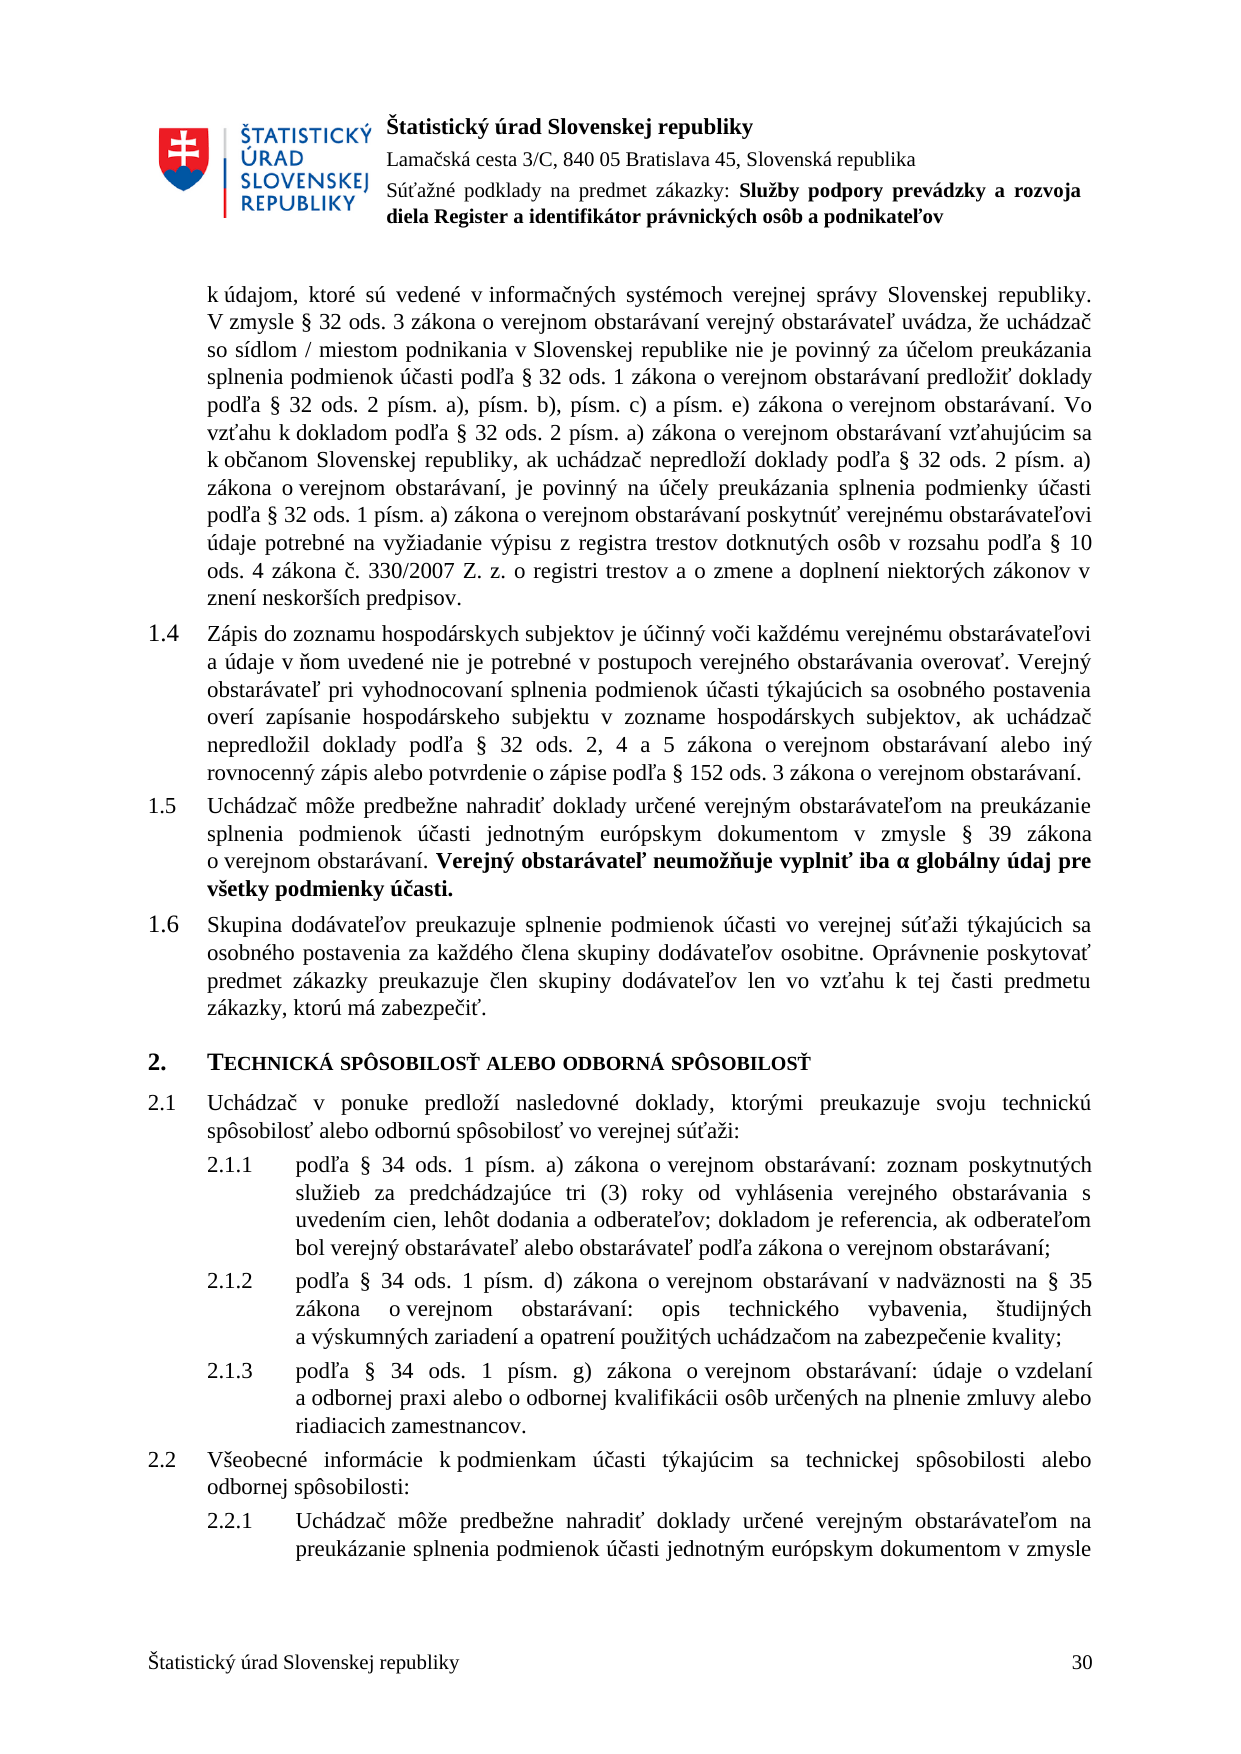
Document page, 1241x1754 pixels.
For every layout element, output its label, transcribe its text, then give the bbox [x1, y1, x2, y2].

list podľa § 34 ods. 1 písm. g) zákona o verejnom obstarávaní: údaje o vzdelaní a odbornej praxi alebo o odbornej kvalifikácii osôb určených na plnenie zmluvy alebo riadiacich zamestnancov. [207, 1357, 1092, 1438]
list Uchádzač v ponuke predloží nasledovné doklady, ktorými preukazuje svoju technickú spôsobilosť alebo odbornú spôsobilosť vo verejnej súťaži: [148, 1089, 1092, 1143]
subtitle Technická spôsobilosť alebo odborná spôsobilosť [148, 1047, 1092, 1076]
list Všeobecné informácie k podmienkam účasti týkajúcim sa technickej spôsobilosti alebo odbornej spôsobilosti: [148, 1446, 1092, 1500]
list podľa § 34 ods. 1 písm. a) zákona o verejnom obstarávaní: zoznam poskytnutých služieb za predchádzajúce tri (3) roky od vyhlásenia verejného obstarávania s uvedením cien, lehôt dodania a odberateľov; dokladom je referencia, ak odberateľom bol verejný obstarávateľ alebo obstarávateľ podľa zákona o verejnom obstarávaní; [207, 1151, 1092, 1260]
picture [158, 123, 372, 218]
list Zápis do zoznamu hospodárskych subjektov je účinný voči každému verejnému obstarávateľovi a údaje v ňom uvedené nie je potrebné v postupoch verejného obstarávania overovať. Verejný obstarávateľ pri vyhodnocovaní splnenia podmienok účasti týkajúcich sa osobného postavenia overí zapísanie hospodárskeho subjektu v zozname hospodárskych subjektov, ak uchádzač nepredložil doklady podľa § 32 ods. 2, 4 a 5 zákona o verejnom obstarávaní alebo iný rovnocenný zápis alebo potvrdenie o zápise podľa § 152 ods. 3 zákona o verejnom obstarávaní. [148, 618, 1092, 785]
list Skupina dodávateľov preukazuje splnenie podmienok účasti vo verejnej súťaži týkajúcich sa osobného postavenia za každého člena skupiny dodávateľov osobitne. Oprávnenie poskytovať predmet zákazky preukazuje člen skupiny dodávateľov len vo vzťahu k tej časti predmetu zákazky, ktorú má zabezpečiť. [148, 909, 1092, 1021]
list podľa § 34 ods. 1 písm. d) zákona o verejnom obstarávaní v nadväznosti na § 35 zákona o verejnom obstarávaní: opis technického vybavenia, študijných a výskumných zariadení a opatrení použitých uchádzačom na zabezpečenie kvality; [207, 1268, 1092, 1349]
